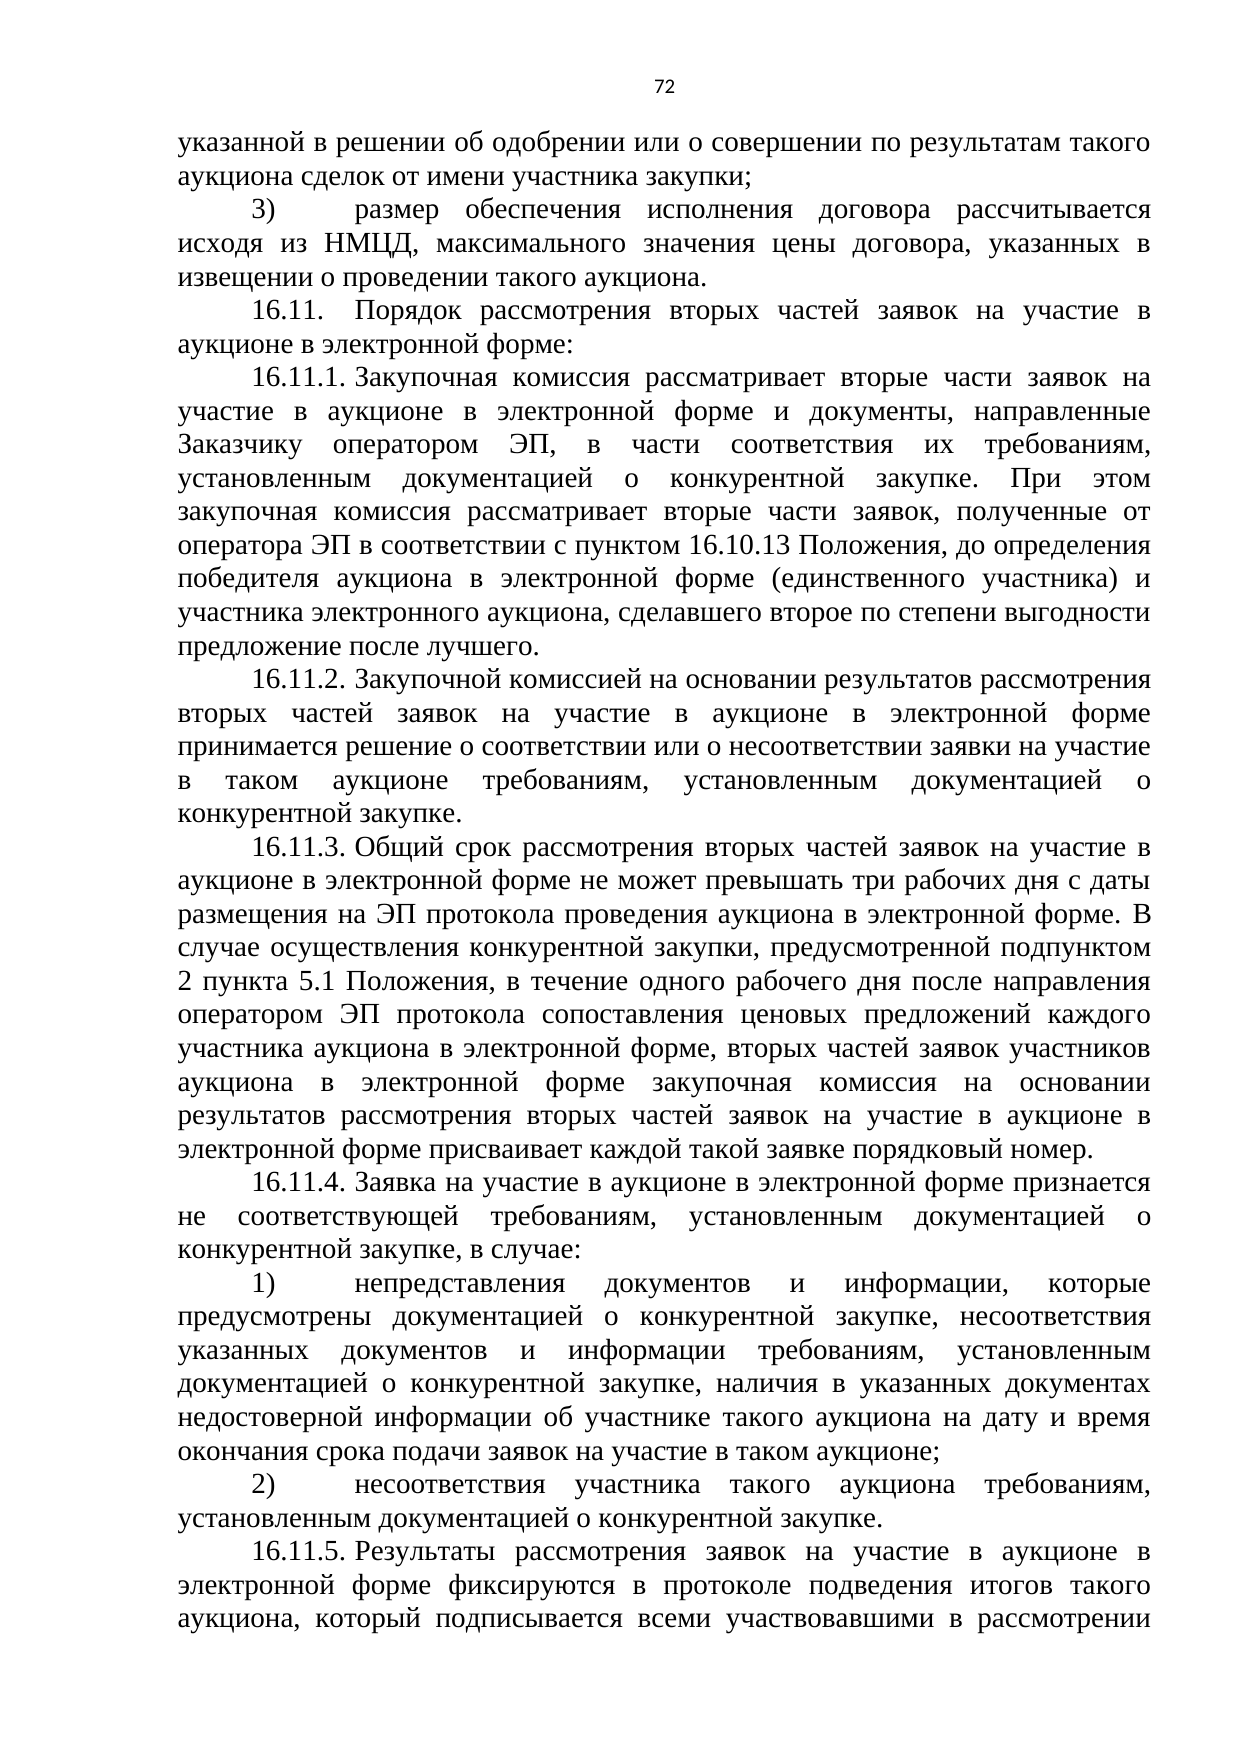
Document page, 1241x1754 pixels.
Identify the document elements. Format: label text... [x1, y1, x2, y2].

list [177, 1533, 1152, 1634]
list Общий срок рассмотрения вторых частей заявок на участие в аукционе в электронной форме не может превышать три рабочих дня с даты размещения на ЭП протокола проведения аукциона в электронной форме. В случае осуществления конкурентной закупки, предусмотренной подпунктом 2 пункта 5.1 Положения, в течение одного рабочего дня после направления оператором ЭП протокола сопоставления ценовых предложений каждого участника аукциона в электронной форме, вторых частей заявок участников аукциона в электронной форме закупочная комиссия на основании результатов рассмотрения вторых частей заявок на участие в аукционе в электронной форме присваивает каждой такой заявке порядковый номер. [177, 829, 1152, 1164]
list Закупочная комиссия рассматривает вторые части заявок на участие в аукционе в электронной форме и документы, направленные Заказчику оператором ЭП, в части соответствия их требованиям, установленным документацией о конкурентной закупке. При этом закупочная комиссия рассматривает вторые части заявок, полученные от оператора ЭП в соответствии с пунктом 16.10.13 Положения, до определения победителя аукциона в электронной форме (единственного участника) и участника электронного аукциона, сделавшего второе по степени выгодности предложение после лучшего. [177, 359, 1152, 661]
list непредставления документов и информации, которые предусмотрены документацией о конкурентной закупке, несоответствия указанных документов и информации требованиям, установленным документацией о конкурентной закупке, наличия в указанных документах недостоверной информации об участнике такого аукциона на дату и время окончания срока подачи заявок на участие в таком аукционе; [177, 1265, 1152, 1466]
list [177, 124, 1152, 192]
list Закупочной комиссией на основании результатов рассмотрения вторых частей заявок на участие в аукционе в электронной форме принимается решение о соответствии или о несоответствии заявки на участие в таком аукционе требованиям, установленным документацией о конкурентной закупке. [177, 661, 1152, 829]
list несоответствия участника такого аукциона требованиям, установленным документацией о конкурентной закупке. [177, 1466, 1152, 1533]
list Заявка на участие в аукционе в электронной форме признается не соответствующей требованиям, установленным документацией о конкурентной закупке, в случае: [177, 1164, 1152, 1265]
list размер обеспечения исполнения договора рассчитывается исходя из НМЦД, максимального значения цены договора, указанных в извещении о проведении такого аукциона. [177, 192, 1152, 292]
list Порядок рассмотрения вторых частей заявок на участие в аукционе в электронной форме: [177, 292, 1152, 359]
